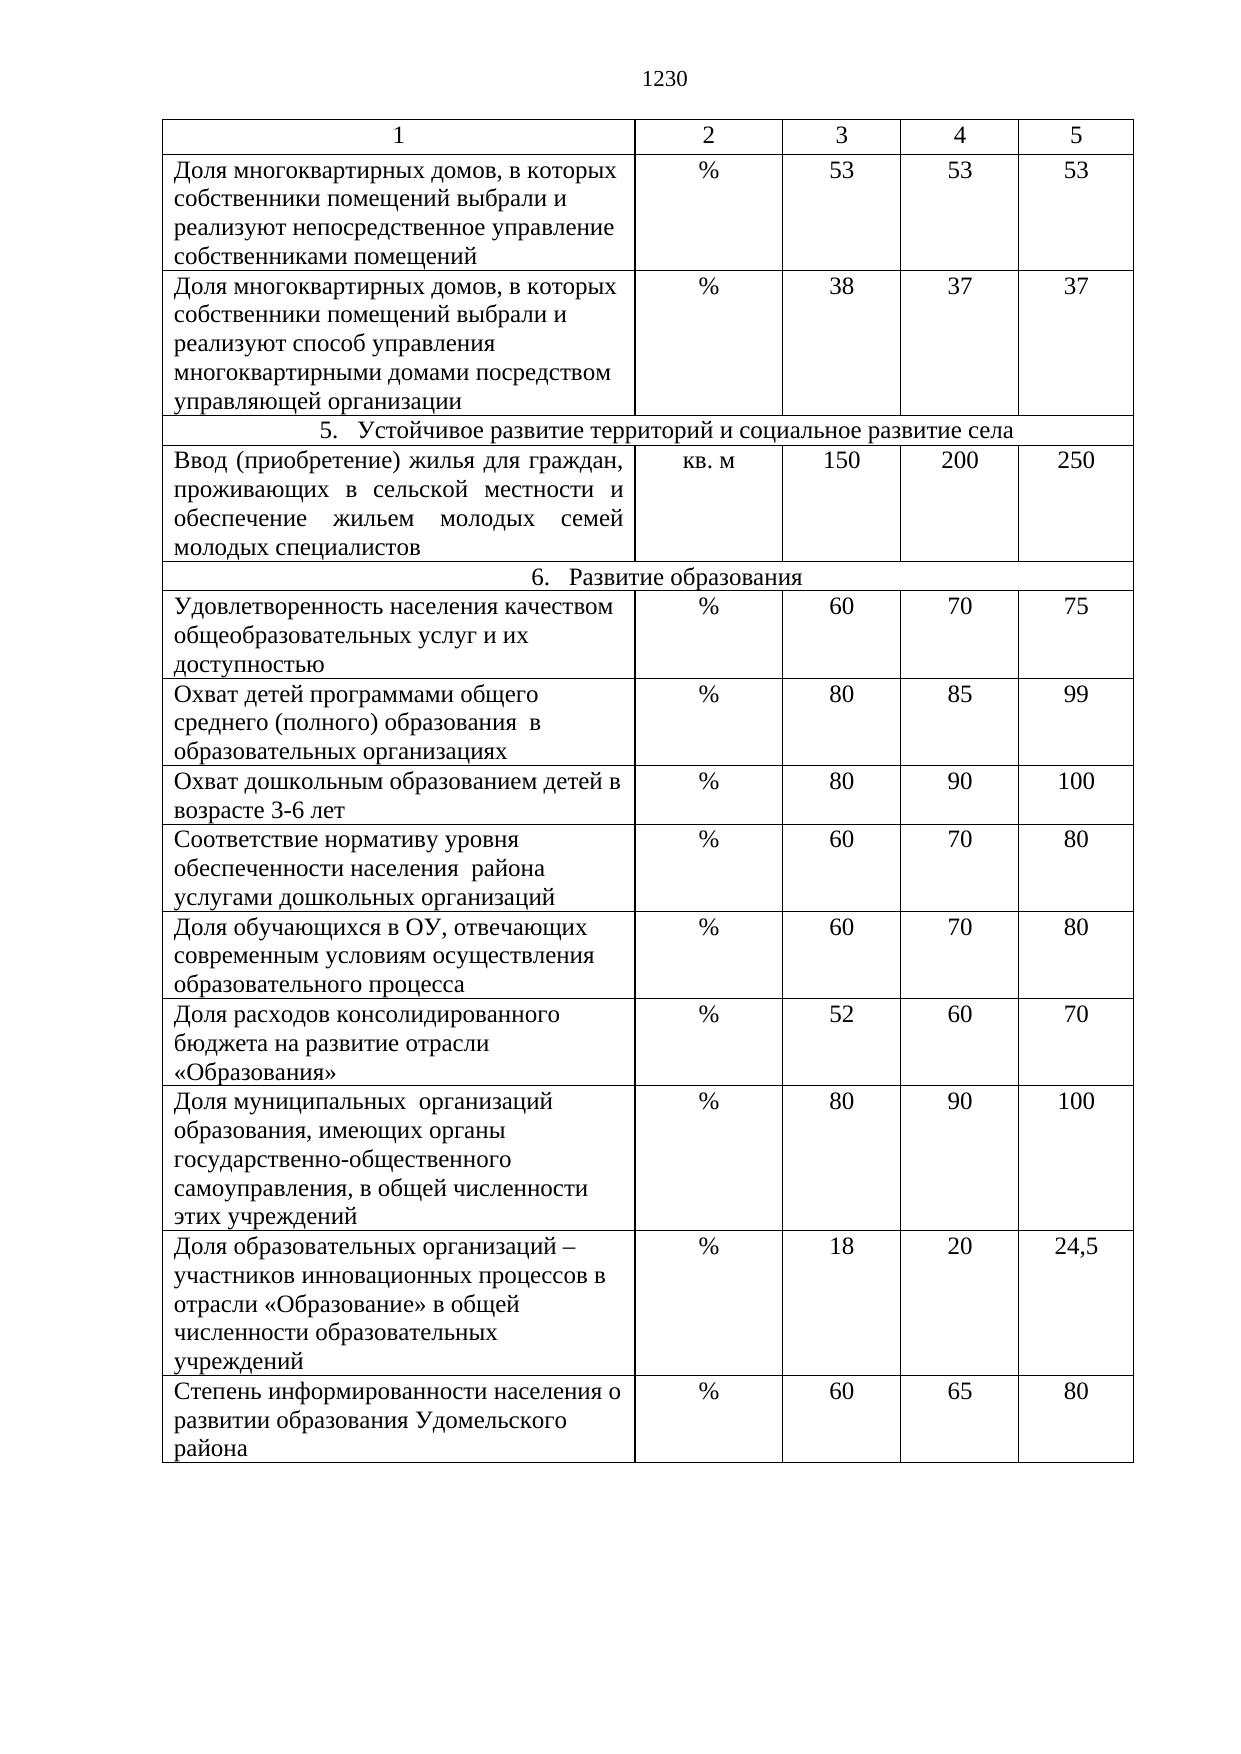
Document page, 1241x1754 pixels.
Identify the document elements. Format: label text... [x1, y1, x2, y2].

table_cell 90 [901, 1086, 1018, 1230]
table_cell % [636, 766, 782, 823]
table_cell % [636, 999, 782, 1085]
table_cell Охват детей программами общего среднего (полного) образования в образовательных организациях [163, 679, 634, 765]
table_cell 53 [783, 155, 900, 270]
table_cell 24,5 [1019, 1231, 1133, 1375]
table_cell 90 [901, 766, 1018, 823]
table_cell Доля расходов консолидированного бюджета на развитие отрасли «Образования» [163, 999, 634, 1085]
table_cell 99 [1019, 679, 1133, 765]
table_cell Ввод (приобретение) жилья для граждан, проживающих в сельской местности и обеспечение жильем молодых семей молодых специалистов [163, 446, 634, 561]
table_header 3 [783, 120, 900, 154]
table_cell 80 [783, 1086, 900, 1230]
table_cell Развитие образования [163, 562, 1133, 590]
table_header 5 [1019, 120, 1133, 154]
table_cell 18 [783, 1231, 900, 1375]
table_cell 53 [901, 155, 1018, 270]
table_cell кв. м [636, 446, 782, 561]
table_cell 70 [901, 825, 1018, 911]
table_cell 80 [1019, 912, 1133, 998]
table_cell Доля многоквартирных домов, в которых собственники помещений выбрали и реализуют способ управления многоквартирными домами посредством управляющей организации [163, 271, 634, 414]
table_cell 20 [901, 1231, 1018, 1375]
table_cell 80 [783, 766, 900, 823]
table_cell 150 [783, 446, 900, 561]
table_cell 60 [783, 825, 900, 911]
table_cell Удовлетворенность населения качеством общеобразовательных услуг и их доступностью [163, 591, 634, 678]
table_cell Доля обучающихся в ОУ, отвечающих современным условиям осуществления образовательного процесса [163, 912, 634, 998]
table_cell 85 [901, 679, 1018, 765]
table_cell % [636, 1231, 782, 1375]
table_header 4 [901, 120, 1018, 154]
table_cell 53 [1019, 155, 1133, 270]
table_cell 100 [1019, 766, 1133, 823]
table_cell 60 [783, 591, 900, 678]
table_cell 70 [901, 591, 1018, 678]
table_cell % [636, 155, 782, 270]
table_header 2 [636, 120, 782, 154]
table_cell Охват дошкольным образованием детей в возрасте 3-6 лет [163, 766, 634, 823]
table_cell % [636, 591, 782, 678]
table_header 1 [163, 120, 634, 154]
table_cell % [636, 1086, 782, 1230]
table_cell % [636, 912, 782, 998]
table_cell 60 [901, 999, 1018, 1085]
table_cell 80 [1019, 1376, 1133, 1462]
table_cell 80 [783, 679, 900, 765]
table_cell Доля образовательных организаций – участников инновационных процессов в отрасли «Образование» в общей численности образовательных учреждений [163, 1231, 634, 1375]
table_cell Устойчивое развитие территорий и социальное развитие села [163, 416, 1133, 444]
table_cell 65 [901, 1376, 1018, 1462]
table_cell 37 [1019, 271, 1133, 414]
table_cell 38 [783, 271, 900, 414]
table_cell 200 [901, 446, 1018, 561]
table_cell 70 [1019, 999, 1133, 1085]
table_cell 60 [783, 912, 900, 998]
table_cell % [636, 1376, 782, 1462]
table_cell % [636, 825, 782, 911]
table_cell Соответствие нормативу уровня обеспеченности населения района услугами дошкольных организаций [163, 825, 634, 911]
table_cell 52 [783, 999, 900, 1085]
table_cell 70 [901, 912, 1018, 998]
table_cell Доля муниципальных организаций образования, имеющих органы государственно-общественного самоуправления, в общей численности этих учреждений [163, 1086, 634, 1230]
table_cell % [636, 271, 782, 414]
table_cell 80 [1019, 825, 1133, 911]
table_cell 250 [1019, 446, 1133, 561]
table_cell Степень информированности населения о развитии образования Удомельского района [163, 1376, 634, 1462]
table_cell 75 [1019, 591, 1133, 678]
table_cell % [636, 679, 782, 765]
table_cell 60 [783, 1376, 900, 1462]
table_cell 37 [901, 271, 1018, 414]
table_cell Доля многоквартирных домов, в которых собственники помещений выбрали и реализуют непосредственное управление собственниками помещений [163, 155, 634, 270]
table_cell 100 [1019, 1086, 1133, 1230]
